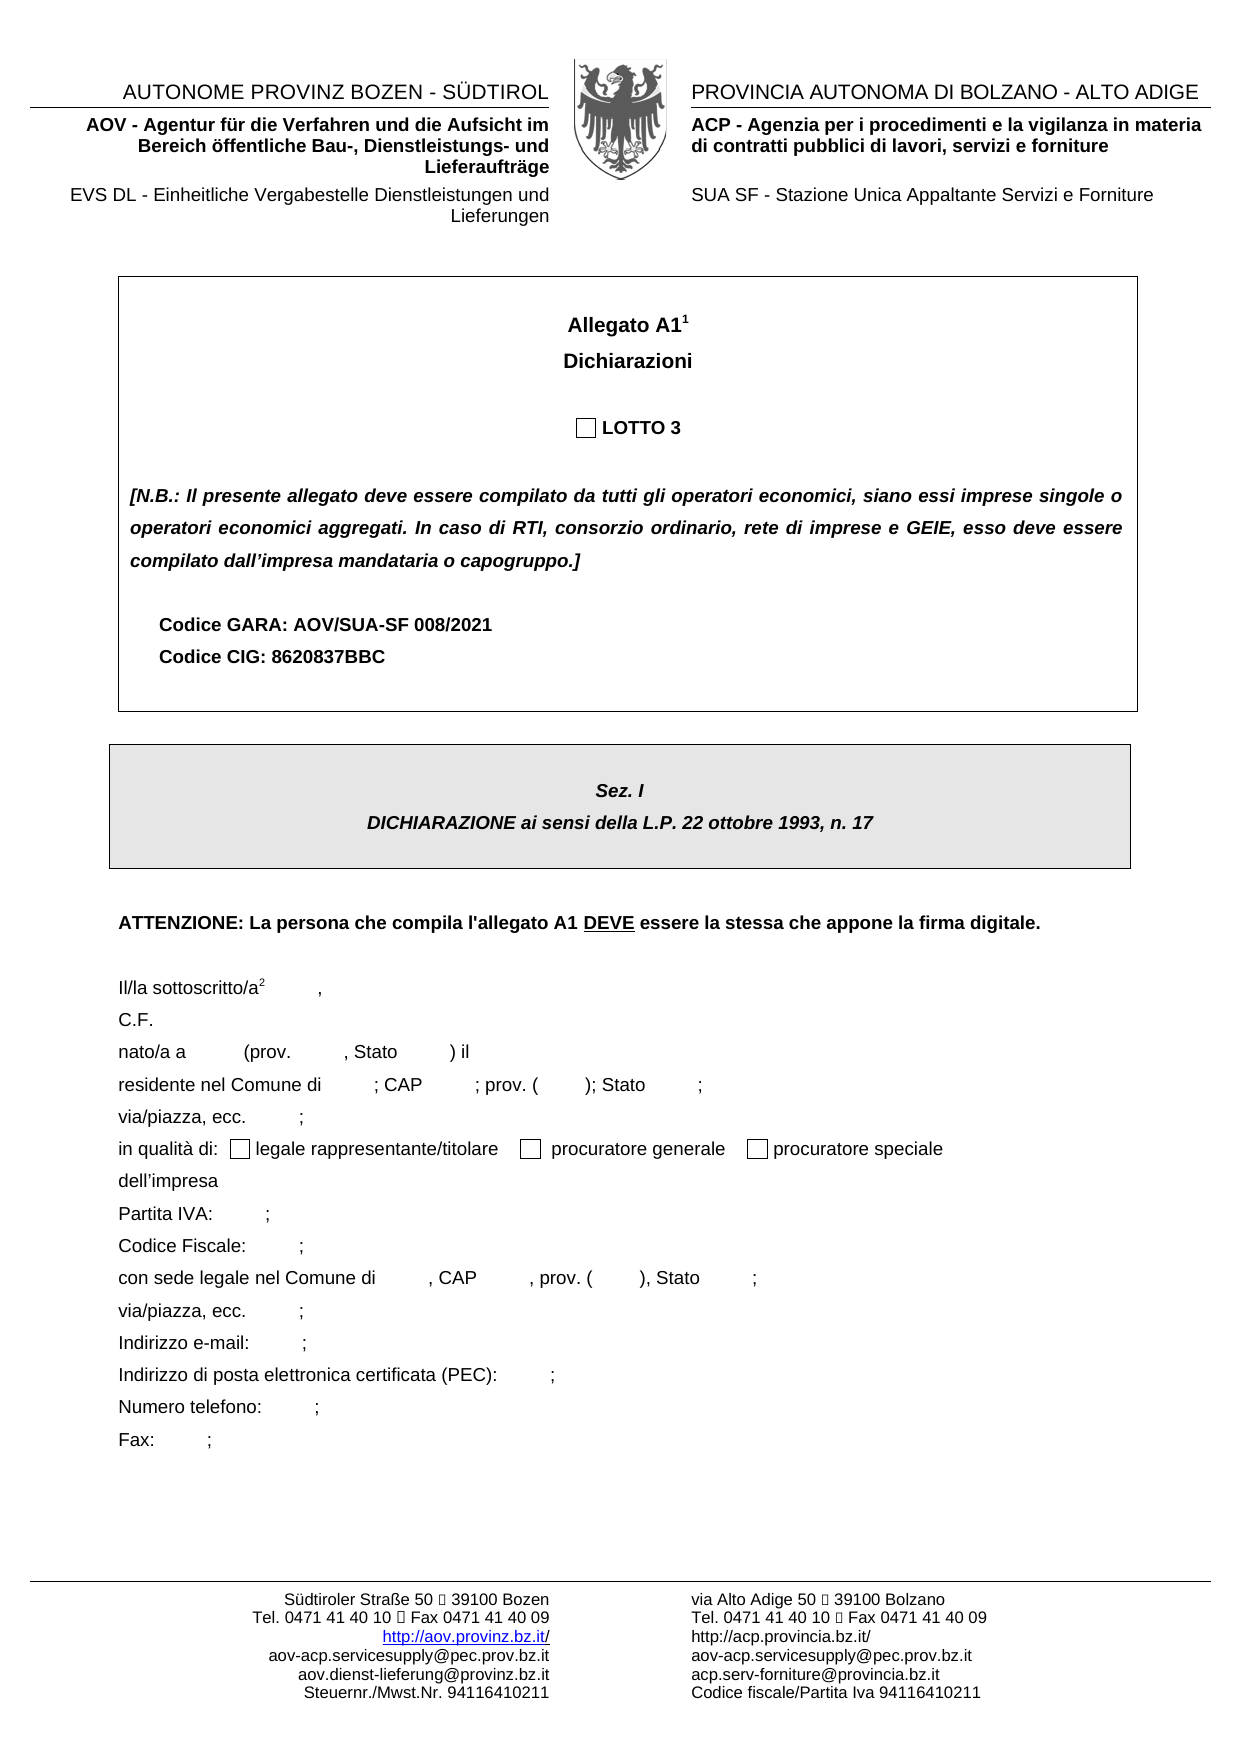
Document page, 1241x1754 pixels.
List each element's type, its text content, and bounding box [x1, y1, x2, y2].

text Fax: ; [118, 1429, 1122, 1450]
text Codice Fiscale: ; [118, 1235, 1122, 1256]
table_header Allegato A1 Dichiarazioni LOTTO 3 [N.B.: Il presente allegato deve essere compilato da tutti gli operatori economici, siano essi imprese singole o operatori economici aggregati. In caso di RTI, consorzio ordinario, rete di imprese e GEIE, esso deve essere compilato dall’impresa mandataria o capogruppo.] Codice GARA: AOV/SUA-SF 008/2021 Codice CIG: 8620837BBC [119, 277, 1137, 711]
text nato/a a (prov. , Stato ) il [118, 1041, 1122, 1063]
text con sede legale nel Comune di , , prov. ( ), Stato ; [118, 1267, 1122, 1289]
text Il/la sottoscritto/a , [118, 977, 1122, 998]
text Indirizzo e-mail: ; [118, 1332, 1122, 1353]
text Numero telefono: ; [118, 1396, 1122, 1418]
text C.F. [118, 1009, 1122, 1030]
text dell’impresa [118, 1170, 1122, 1192]
text Sez. I [110, 777, 1130, 801]
text DICHIARAZIONE ai sensi della L.P. 22 ottobre 1993, n. 17 [110, 809, 1130, 833]
picture [574, 59, 667, 180]
text via/piazza, ecc. ; [118, 1299, 1122, 1321]
text in qualità di: legale rappresentante/titolare procuratore generale procuratore speciale [118, 1138, 1122, 1159]
text ATTENZIONE: La persona che compila l'allegato A1 DEVE essere la stessa che appone la firma digitale. [118, 912, 1122, 933]
text Indirizzo di posta elettronica certificata (PEC): ; [118, 1364, 1122, 1386]
text via/piazza, ecc. ; [118, 1106, 1122, 1127]
text Partita IVA: ; [118, 1203, 1122, 1224]
text residente nel Comune di ; ; prov. ( ); Stato ; [118, 1073, 1122, 1095]
